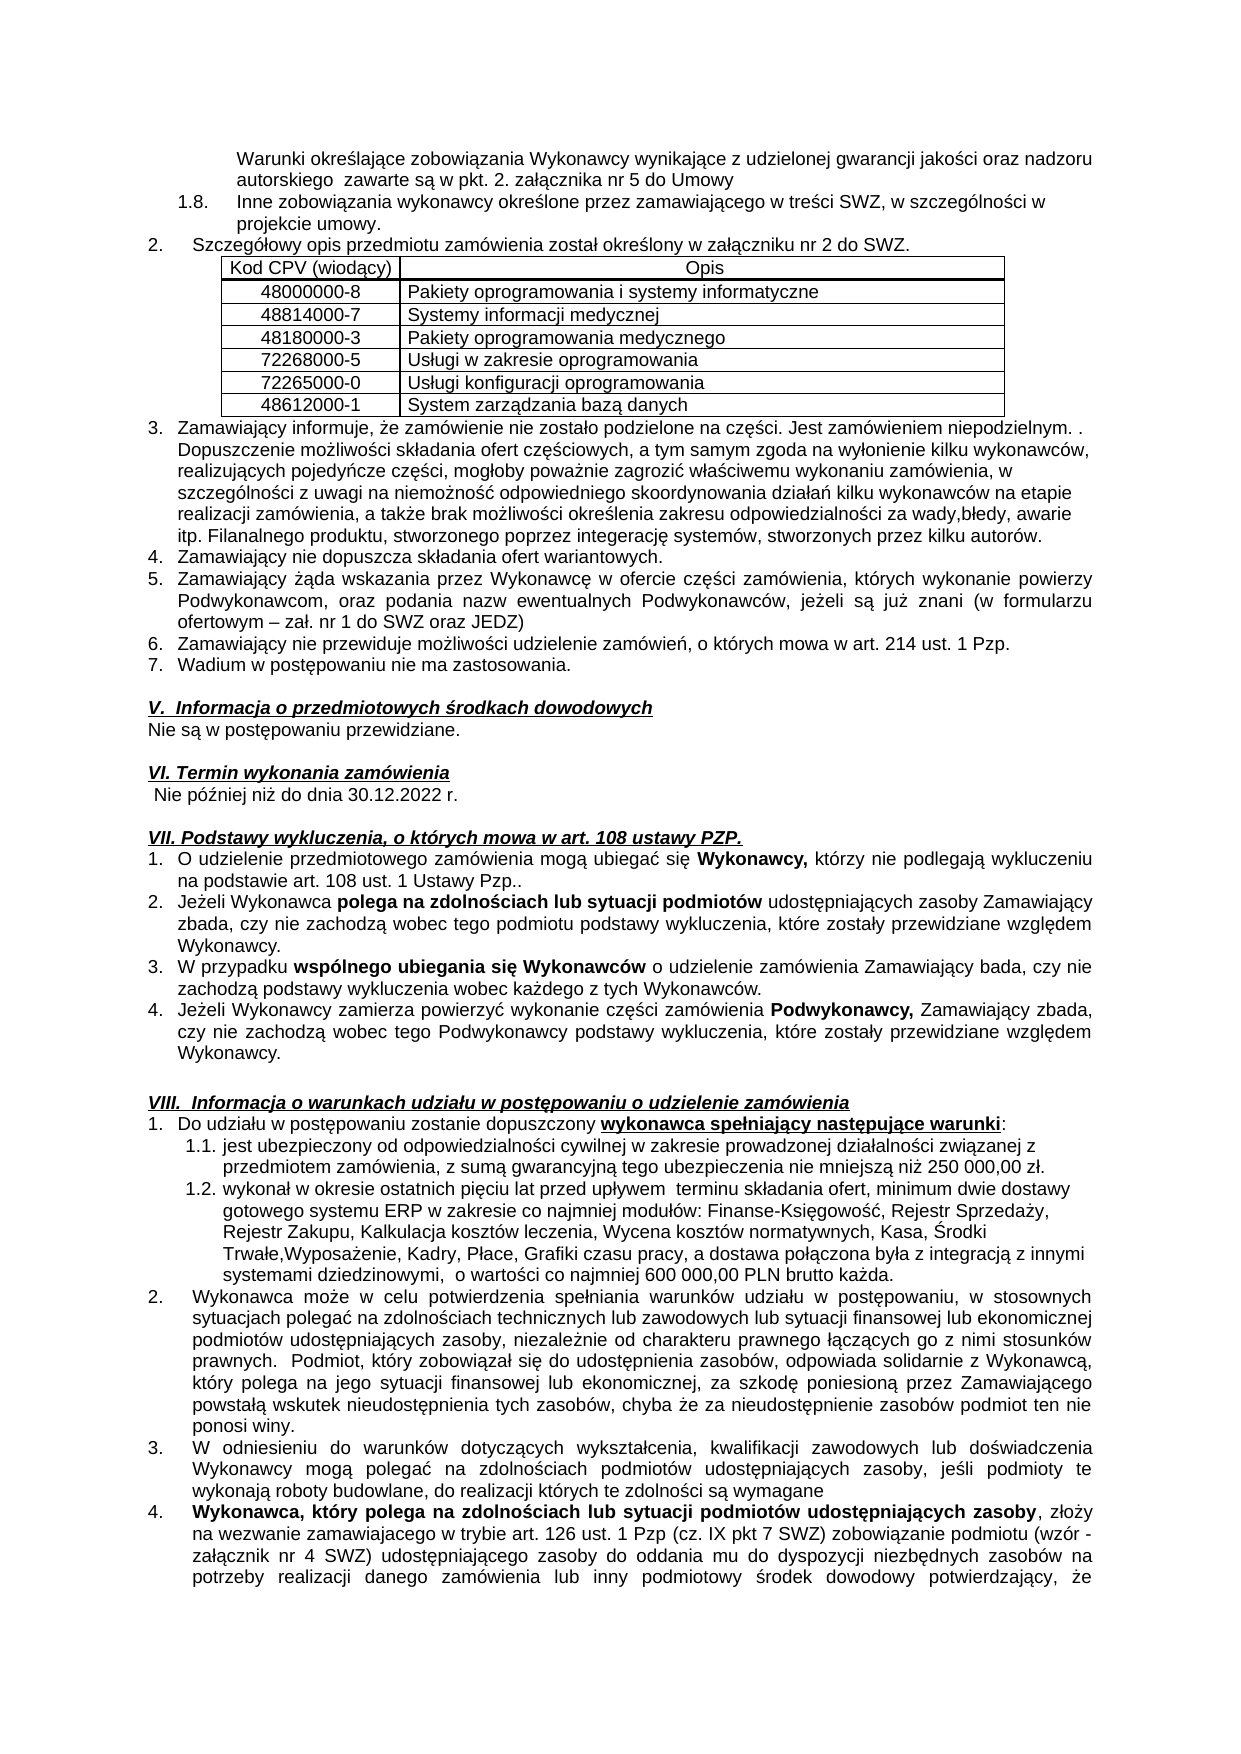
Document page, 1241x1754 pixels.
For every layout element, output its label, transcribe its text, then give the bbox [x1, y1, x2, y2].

list Wykonawca może w celu potwierdzenia spełniania warunków udziału w postępowaniu, w stosownych sytuacjach polegać na zdolnościach technicznych lub zawodowych lub sytuacji finansowej lub ekonomicznej podmiotów udostępniających zasoby, niezależnie od charakteru prawnego łączących go z nimi stosunków prawnych. Podmiot, który zobowiązał się do udostępnienia zasobów, odpowiada solidarnie z Wykonawcą, który polega na jego sytuacji finansowej lub ekonomicznej, za szkodę poniesioną przez Zamawiającego powstałą wskutek nieudostępnienia tych zasobów, chyba że za nieudostępnienie zasobów podmiot ten nie ponosi winy. [148, 1286, 1092, 1437]
list jest ubezpieczony od odpowiedzialności cywilnej w zakresie prowadzonej działalności związanej z przedmiotem zamówienia, z sumą gwarancyjną tego ubezpieczenia nie mniejszą niż 250 000,00 zł. [185, 1135, 1092, 1178]
list Zamawiający nie przewiduje możliwości udzielenie zamówień, o których mowa w art. 214 ust. 1 Pzp. [148, 632, 1092, 654]
list Zamawiający żąda wskazania przez Wykonawcę w ofercie części zamówienia, których wykonanie powierzy Podwykonawcom, oraz podania nazw ewentualnych Podwykonawców, jeżeli są już znani (w formularzu ofertowym – zał. nr 1 do SWZ oraz JEDZ) [148, 568, 1092, 632]
list Zamawiający nie dopuszcza składania ofert wariantowych. [148, 546, 1092, 568]
table_cell Pakiety oprogramowania medycznego [401, 326, 1004, 348]
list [148, 1501, 1092, 1587]
text V. Informacja o przedmiotowych środkach dowodowych [148, 697, 1092, 719]
list Do udziału w postępowaniu zostanie dopuszczony wykonawca spełniający następujące warunki: [148, 1113, 1092, 1135]
list W odniesieniu do warunków dotyczących wykształcenia, kwalifikacji zawodowych lub doświadczenia Wykonawcy mogą polegać na zdolnościach podmiotów udostępniających zasoby, jeśli podmioty te wykonają roboty budowlane, do realizacji których te zdolności są wymagane [148, 1437, 1092, 1501]
list Jeżeli Wykonawca polega na zdolnościach lub sytuacji podmiotów udostępniających zasoby Zamawiający zbada, czy nie zachodzą wobec tego podmiotu podstawy wykluczenia, które zostały przewidziane względem Wykonawcy. [148, 891, 1092, 956]
table_cell 72268000-5 [222, 349, 399, 371]
table_cell Pakiety oprogramowania i systemy informatyczne [401, 281, 1004, 303]
table_cell Usługi w zakresie oprogramowania [401, 349, 1004, 371]
list Zamawiający informuje, że zamówienie nie zostało podzielone na części. Jest zamówieniem niepodzielnym. . Dopuszczenie możliwości składania ofert częściowych, a tym samym zgoda na wyłonienie kilku wykonawców, realizujących pojedyńcze części, mogłoby poważnie zagrozić właściwemu wykonaniu zamówienia, w szczególności z uwagi na niemożność odpowiedniego skoordynowania działań kilku wykonawców na etapie realizacji zamówienia, a także brak możliwości określenia zakresu odpowiedzialności za wady,błedy, awarie itp. Filanalnego produktu, stworzonego poprzez integerację systemów, stworzonych przez kilku autorów. [148, 417, 1092, 546]
table_cell 72265000-0 [222, 372, 399, 393]
table_cell 48612000-1 [222, 394, 399, 416]
text Nie później niż do dnia 30.12.2022 r. [154, 783, 1087, 805]
text VII. Podstawy wykluczenia, o których mowa w art. 108 ustawy PZP. [148, 827, 1092, 848]
text VIII. Informacja o warunkach udziału w postępowaniu o udzielenie zamówienia [148, 1092, 1092, 1113]
list W przypadku wspólnego ubiegania się Wykonawców o udzielenie zamówienia Zamawiający bada, czy nie zachodzą podstawy wykluczenia wobec każdego z tych Wykonawców. [148, 956, 1092, 999]
subtitle Warunki określające zobowiązania Wykonawcy wynikające z udzielonej gwarancji jakości oraz nadzoru autorskiego zawarte są w pkt. 2. załącznika nr 5 do Umowy [236, 148, 1092, 191]
table_cell Usługi konfiguracji oprogramowania [401, 372, 1004, 393]
list Wadium w postępowaniu nie ma zastosowania. [148, 654, 1092, 676]
table_cell 48000000-8 [222, 281, 399, 303]
subtitle Szczegółowy opis przedmiotu zamówienia został określony w załączniku nr 2 do SWZ. [148, 234, 1092, 256]
table_cell System zarządzania bazą danych [401, 394, 1004, 416]
list Nie są w postępowaniu przewidziane. [148, 719, 1092, 740]
list wykonał w okresie ostatnich pięciu lat przed upływem terminu składania ofert, minimum dwie dostawy gotowego systemu ERP w zakresie co najmniej modułów: Finanse-Księgowość, Rejestr Sprzedaży, Rejestr Zakupu, Kalkulacja kosztów leczenia, Wycena kosztów normatywnych, Kasa, Środki Trwałe,Wyposażenie, Kadry, Płace, Grafiki czasu pracy, a dostawa połączona była z integracją z innymi systemami dziedzinowymi, o wartości co najmniej 600 000,00 PLN brutto każda. [185, 1178, 1092, 1286]
list Inne zobowiązania wykonawcy określone przez zamawiającego w treści SWZ, w szczególności w projekcie umowy. [177, 191, 1092, 234]
table_header Kod CPV (wiodący) [222, 257, 399, 278]
table_cell 48814000-7 [222, 304, 399, 325]
table_header Opis [401, 257, 1004, 278]
text VI. Termin wykonania zamówienia [148, 762, 1092, 783]
list Jeżeli Wykonawcy zamierza powierzyć wykonanie części zamówienia Podwykonawcy, Zamawiający zbada, czy nie zachodzą wobec tego Podwykonawcy podstawy wykluczenia, które zostały przewidziane względem Wykonawcy. [148, 999, 1092, 1064]
list O udzielenie przedmiotowego zamówienia mogą ubiegać się Wykonawcy, którzy nie podlegają wykluczeniu na podstawie art. 108 ust. 1 Ustawy Pzp.. [148, 848, 1092, 891]
table_cell 48180000-3 [222, 326, 399, 348]
table_cell Systemy informacji medycznej [401, 304, 1004, 325]
